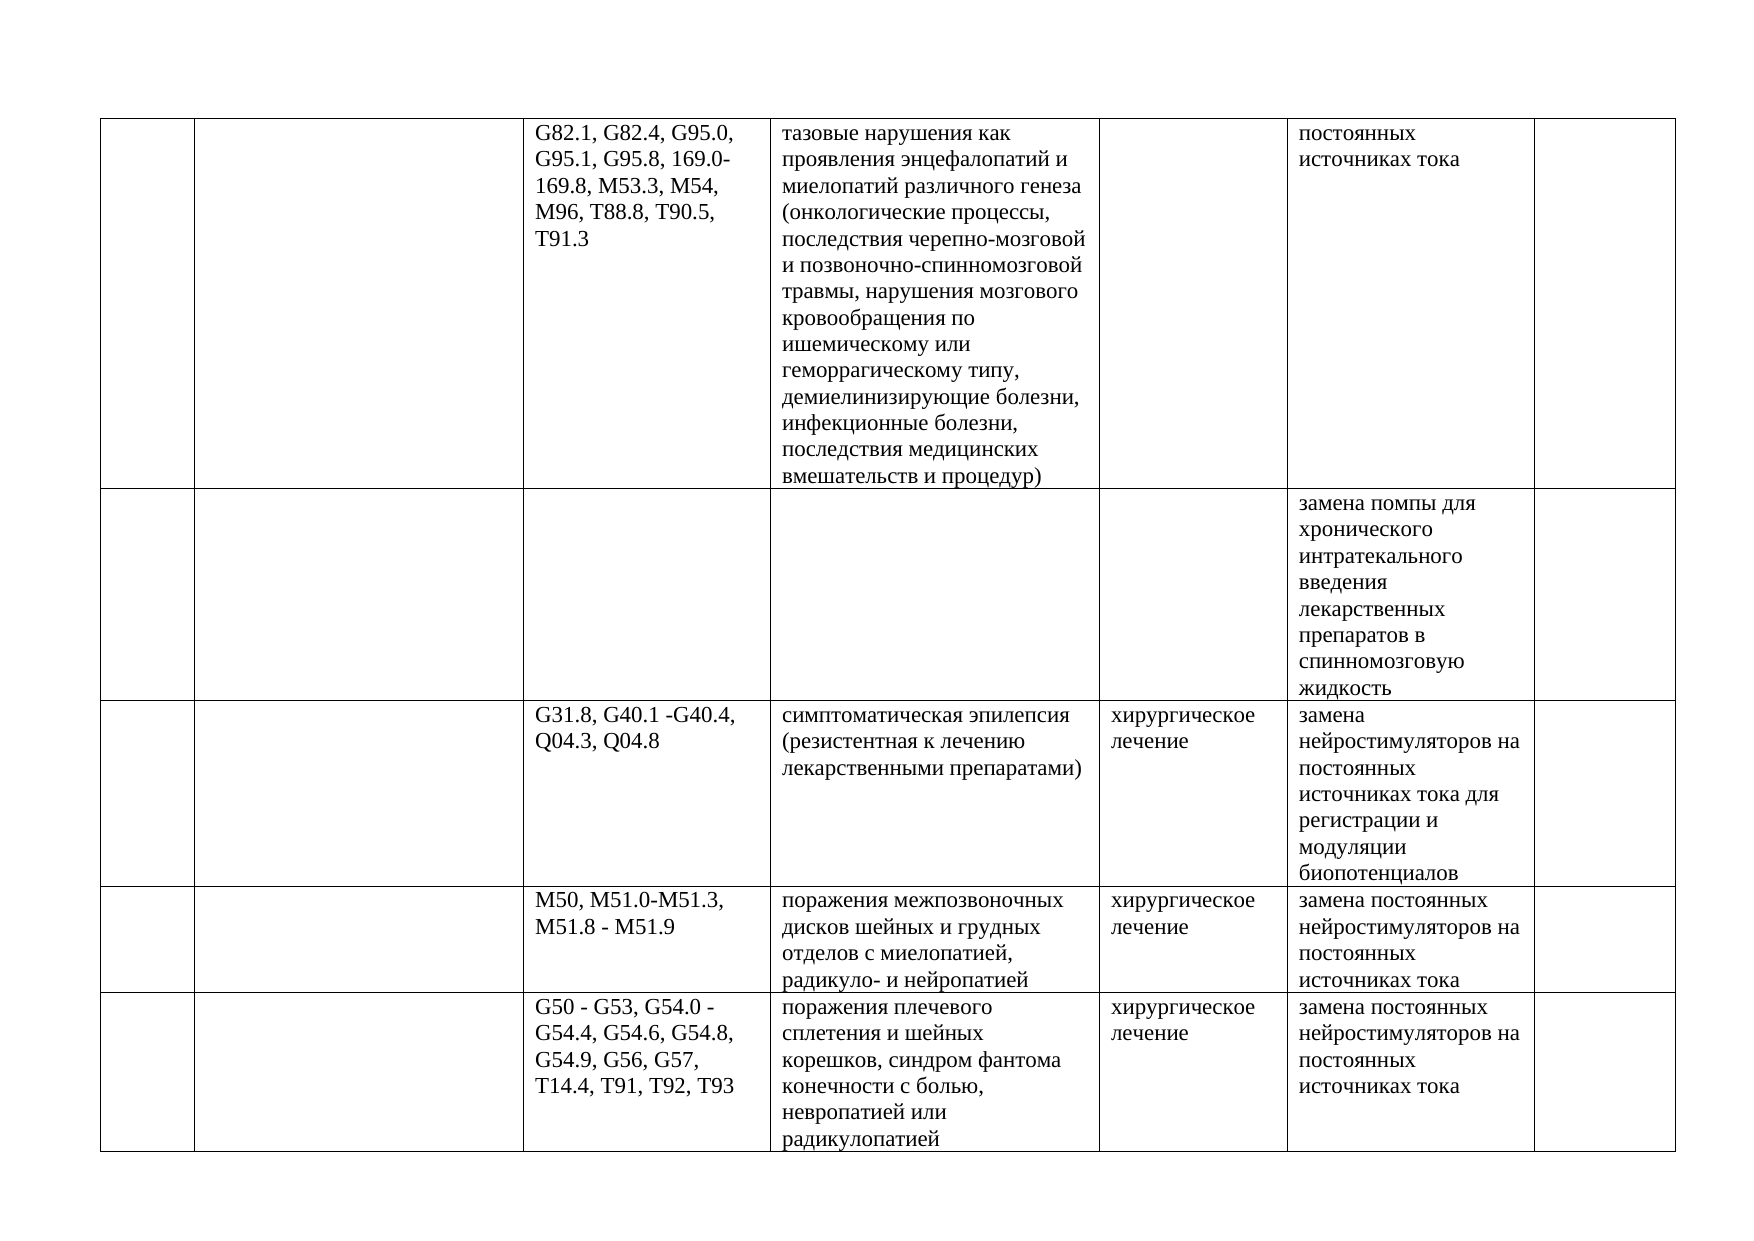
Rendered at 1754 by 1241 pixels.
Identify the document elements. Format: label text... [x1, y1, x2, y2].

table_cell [1100, 993, 1287, 1151]
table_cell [524, 119, 770, 488]
table_cell [195, 119, 523, 488]
table_cell G50 - G53, G54.0 - G54.4, G54.6, G54.8, G54.9, G56, G57, Т14.4, Т91, Т92, Т93 [524, 993, 770, 1151]
table_cell [195, 701, 523, 886]
table_cell [195, 489, 523, 700]
table_cell замена помпы для хронического интратекального введения лекарственных препаратов в спинномозговую жидкость [1288, 489, 1534, 700]
table_cell замена постоянных нейростимуляторов на постоянных источниках тока [1288, 887, 1534, 992]
table_cell поражения плечевого сплетения и шейных корешков, синдром фантома конечности с болью, невропатией или радикулопатией [771, 993, 1099, 1151]
table_cell [1535, 887, 1675, 992]
table_cell [1100, 489, 1287, 700]
table_cell [1535, 119, 1675, 488]
table_cell поражения межпозвоночных дисков шейных и грудных отделов с миелопатией, радикуло- и нейропатией [771, 887, 1099, 992]
table_cell [101, 489, 194, 700]
table_cell М50, М51.0-М51.3, М51.8 - М51.9 [524, 887, 770, 992]
table_cell хирургическое лечение [1100, 701, 1287, 886]
table_cell [101, 119, 194, 488]
table_cell [101, 993, 194, 1151]
table_cell хирургическое лечение [1100, 887, 1287, 992]
table_cell [101, 887, 194, 992]
table_cell [1535, 489, 1675, 700]
table_cell замена нейростимуляторов на постоянных источниках тока для регистрации и модуляции биопотенциалов [1288, 701, 1534, 886]
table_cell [1288, 993, 1534, 1151]
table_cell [1100, 119, 1287, 488]
table_cell [1535, 701, 1675, 886]
table_cell [1535, 993, 1675, 1151]
table_cell [101, 701, 194, 886]
table_cell [524, 489, 770, 700]
table_cell [195, 993, 523, 1151]
table_cell [195, 887, 523, 992]
table_cell [771, 489, 1099, 700]
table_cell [771, 119, 1099, 488]
table_cell G31.8, G40.1 -G40.4, Q04.3, Q04.8 [524, 701, 770, 886]
table_cell симптоматическая эпилепсия (резистентная к лечению лекарственными препаратами) [771, 701, 1099, 886]
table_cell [1288, 119, 1534, 488]
